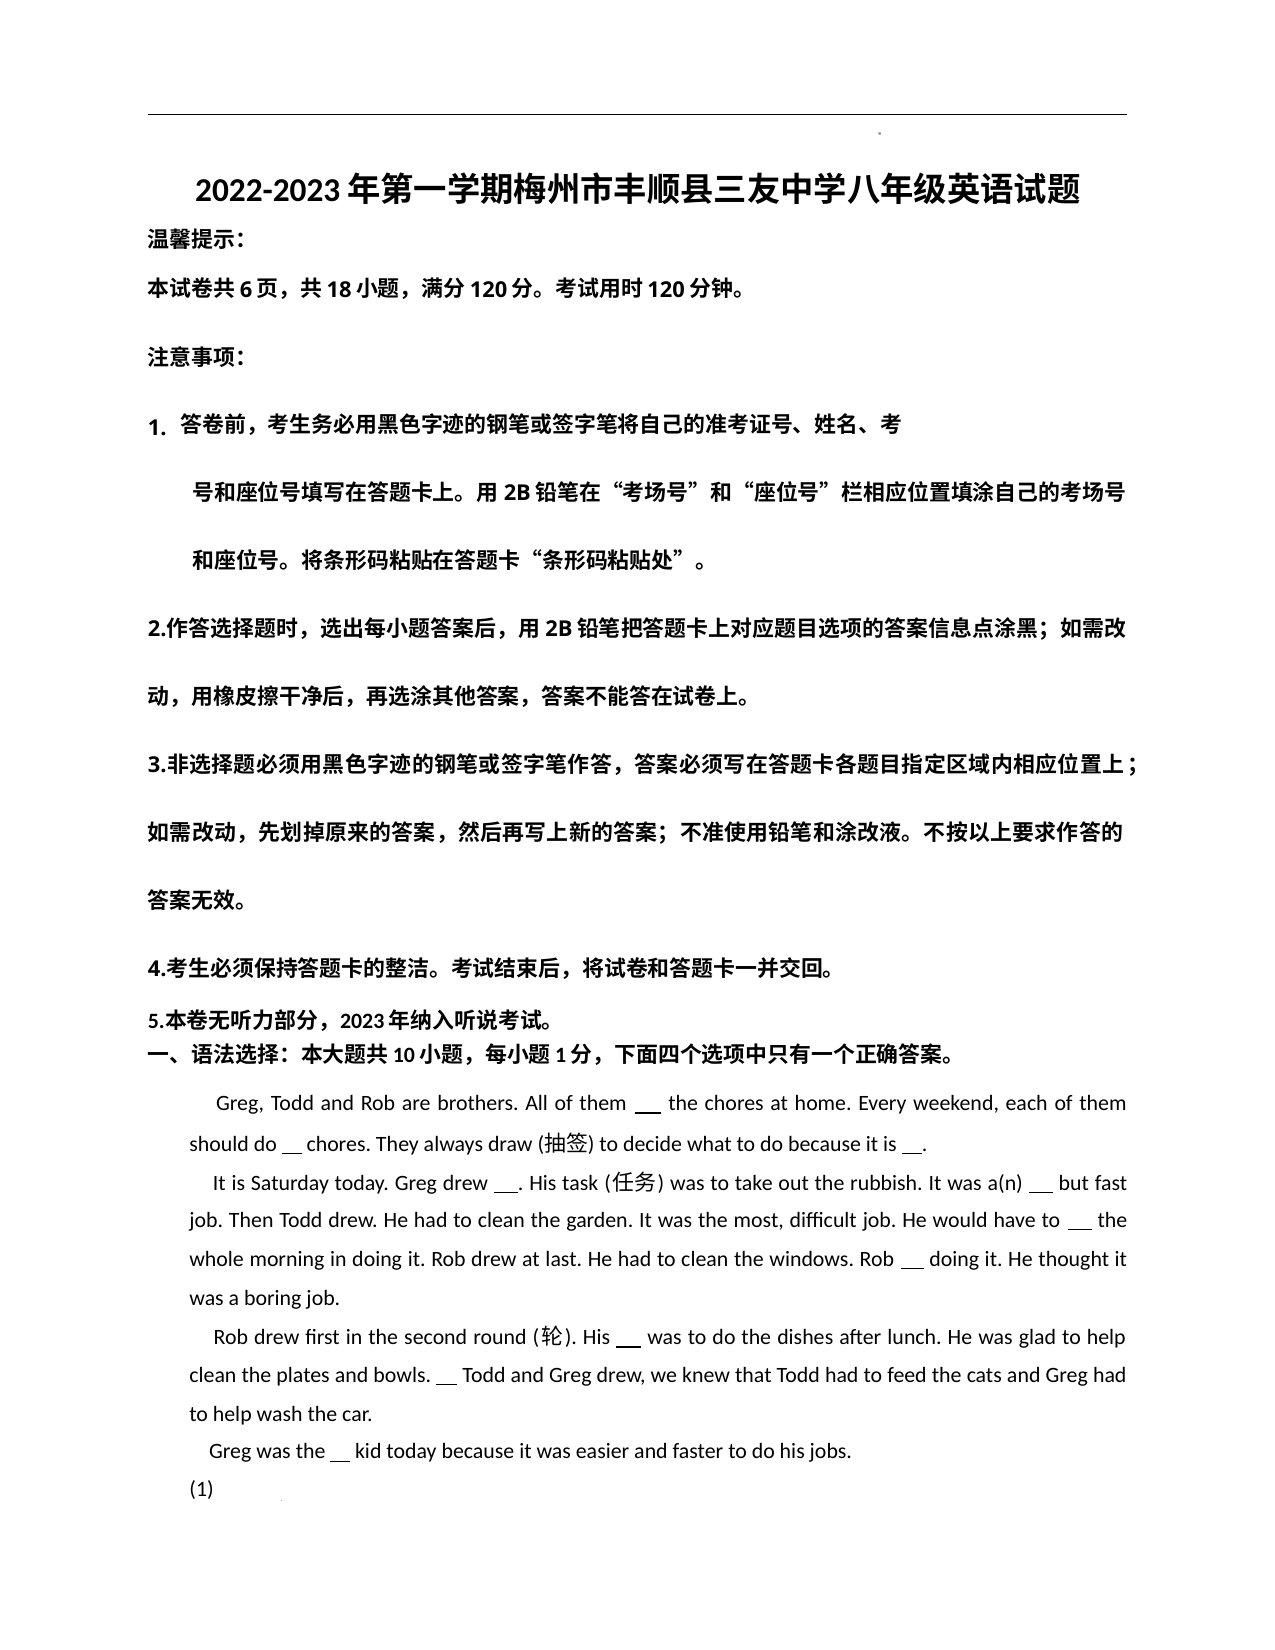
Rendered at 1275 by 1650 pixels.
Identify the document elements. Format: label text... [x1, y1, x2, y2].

text 本试卷共6页，共18小题，满分120分。考试用时120分钟。 [148, 255, 1127, 323]
text 注意事项： [147, 323, 1127, 391]
text It is Saturday today. Greg drew . His task (任务) was to take out the rubbish. It was a(n) but fast job. Then Todd drew. He had to clean the garden. It was the most, difficult job. He would have to the whole morning in doing it. Rob drew at last. He had to clean the windows. Rob doing it. He thought it was a boring job. [189, 1163, 1127, 1314]
text Rob drew first in the second round (轮). His was to do the dishes after lunch. He was glad to help clean the plates and bowls. Todd and Greg drew, we knew that Todd had to feed the cats and Greg had to help wash the car. [189, 1318, 1127, 1430]
text 4.考生必须保持答题卡的整洁。考试结束后，将试卷和答题卡一并交回。 [148, 934, 1127, 1002]
text (1) [189, 1472, 1127, 1506]
list Greg, Todd and Rob are brothers. All of them the chores at home. Every weekend, each of them should do chores. They always draw (抽签) to decide what to do because it is . [189, 1086, 1127, 1159]
text 温馨提示： [148, 221, 1127, 255]
text 3.非选择题必须用黑色字迹的钢笔或签字笔作答，答案必须写在答题卡各题目指定区域内相应位置上；如需改动，先划掉原来的答案，然后再写上新的答案；不准使用铅笔和涂改液。不按以上要求作答的答案无效。 [148, 730, 1127, 934]
list 答卷前，考生务必用黑色字迹的钢笔或签字笔将自己的准考证号、姓名、考 [148, 391, 1127, 459]
text Greg was the kid today because it was easier and faster to do his jobs. [189, 1434, 1127, 1468]
text 5.本卷无听力部分，2023年纳入听说考试。 [148, 1002, 1127, 1036]
text 一、语法选择：本大题共10小题，每小题1分，下面四个选项中只有一个正确答案。 [148, 1036, 1127, 1070]
text 2.作答选择题时，选出每小题答案后，用2B铅笔把答题卡上对应题目选项的答案信息点涂黑；如需改动，用橡皮擦干净后，再选涂其他答案，答案不能答在试卷上。 [148, 594, 1127, 730]
list 号和座位号填写在答题卡上。用2B铅笔在“考场号”和“座位号”栏相应位置填涂自己的考场号和座位号。将条形码粘贴在答题卡“条形码粘贴处”。 [192, 459, 1127, 594]
text 2022-2023年第一学期梅州市丰顺县三友中学八年级英语试题 [148, 153, 1127, 221]
